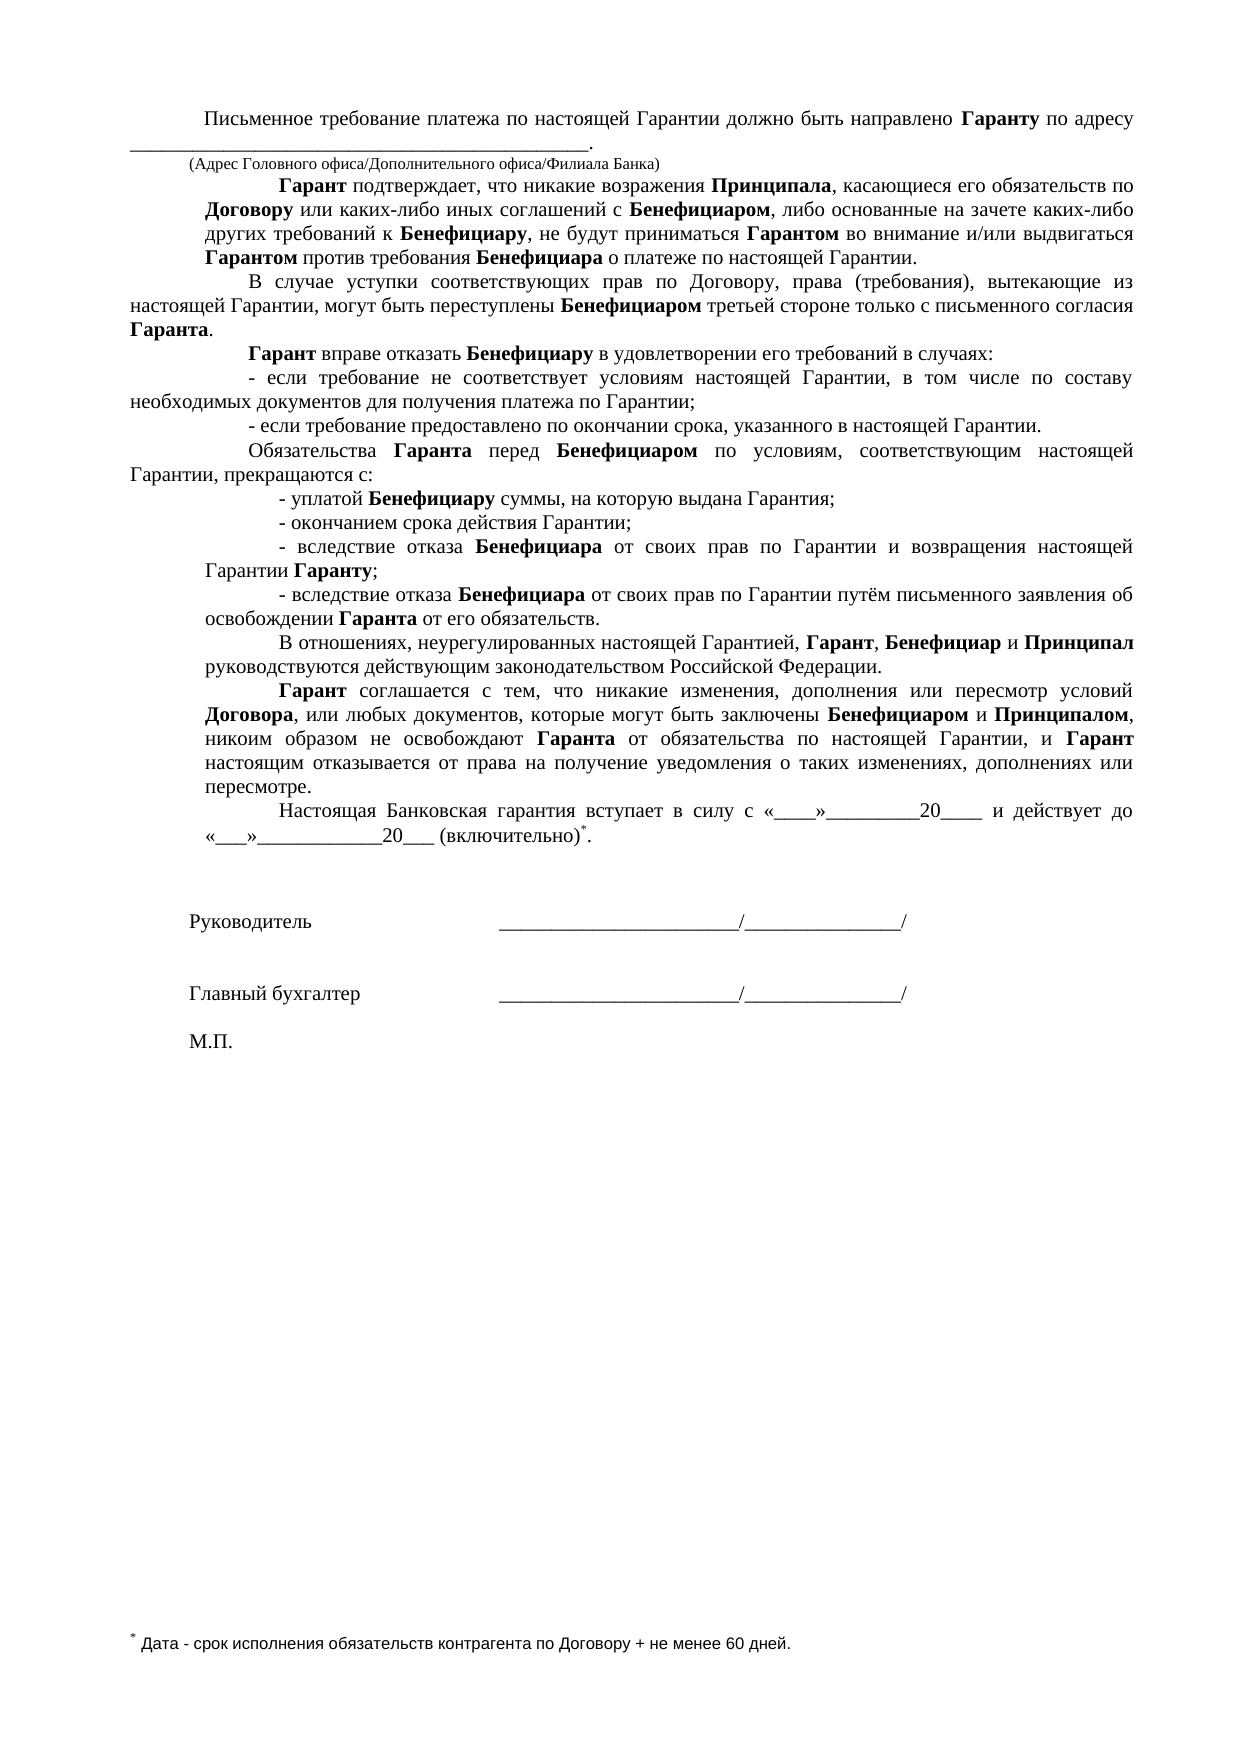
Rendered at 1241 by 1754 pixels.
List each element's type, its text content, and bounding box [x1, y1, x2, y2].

text - уплатой Бенефициару суммы, на которую выдана Гарантия; [205, 486, 1134, 510]
text (Адрес Головного офиса/Дополнительного офиса/Филиала Банка) [130, 154, 1134, 173]
text В отношениях, неурегулированных настоящей Гарантией, Гарант, Бенефициар и Принципал руководствуются действующим законодательством Российской Федерации. [205, 630, 1134, 678]
text В случае уступки соответствующих прав по Договору, права (требования), вытекающие из настоящей Гарантии, могут быть переступлены Бенефициаром третьей стороне только с письменного согласия Гаранта. [130, 269, 1134, 341]
text - окончанием срока действия Гарантии; [205, 510, 1134, 534]
text - если требование не соответствует условиям настоящей Гарантии, в том числе по составу необходимых документов для получения платежа по Гарантии; [130, 365, 1134, 413]
text - вследствие отказа Бенефициара от своих прав по Гарантии и возвращения настоящей Гарантии Гаранту; [205, 534, 1134, 582]
text Обязательства Гаранта перед Бенефициаром по условиям, соответствующим настоящей Гарантии, прекращаются с: [130, 437, 1134, 486]
text - вследствие отказа Бенефициара от своих прав по Гарантии путём письменного заявления об освобождении Гаранта от его обязательств. [205, 582, 1134, 630]
text Гарант подтверждает, что никакие возражения Принципала, касающиеся его обязательств по Договору или каких-либо иных соглашений с Бенефициаром, либо основанные на зачете каких-либо других требований к Бенефициару, не будут приниматься Гарантом во внимание и/или выдвигаться Гарантом против требования Бенефициара о платеже по настоящей Гарантии. [205, 173, 1134, 269]
text Гарант соглашается с тем, что никакие изменения, дополнения или пересмотр условий Договора, или любых документов, которые могут быть заключены Бенефициаром и Принципалом, никоим образом не освобождают Гаранта от обязательства по настоящей Гарантии, и Гарант настоящим отказывается от права на получение уведомления о таких изменениях, дополнениях или пересмотре. [205, 678, 1134, 798]
text Письменное требование платежа по настоящей Гарантии должно быть направлено Гаранту по адресу ____________________________________________. [130, 106, 1134, 154]
text Руководитель _______________________/_______________/ [130, 909, 1134, 933]
text Главный бухгалтер _______________________/_______________/ [130, 981, 1134, 1005]
text - если требование предоставлено по окончании срока, указанного в настоящей Гарантии. [130, 413, 1134, 437]
text М.П. [130, 1029, 1134, 1053]
text Гарант вправе отказать Бенефициару в удовлетворении его требований в случаях: [130, 341, 1134, 365]
text Настоящая Банковская гарантия вступает в силу с «____»_________20____ и действует до «___»____________20___ (включительно). [205, 798, 1134, 847]
